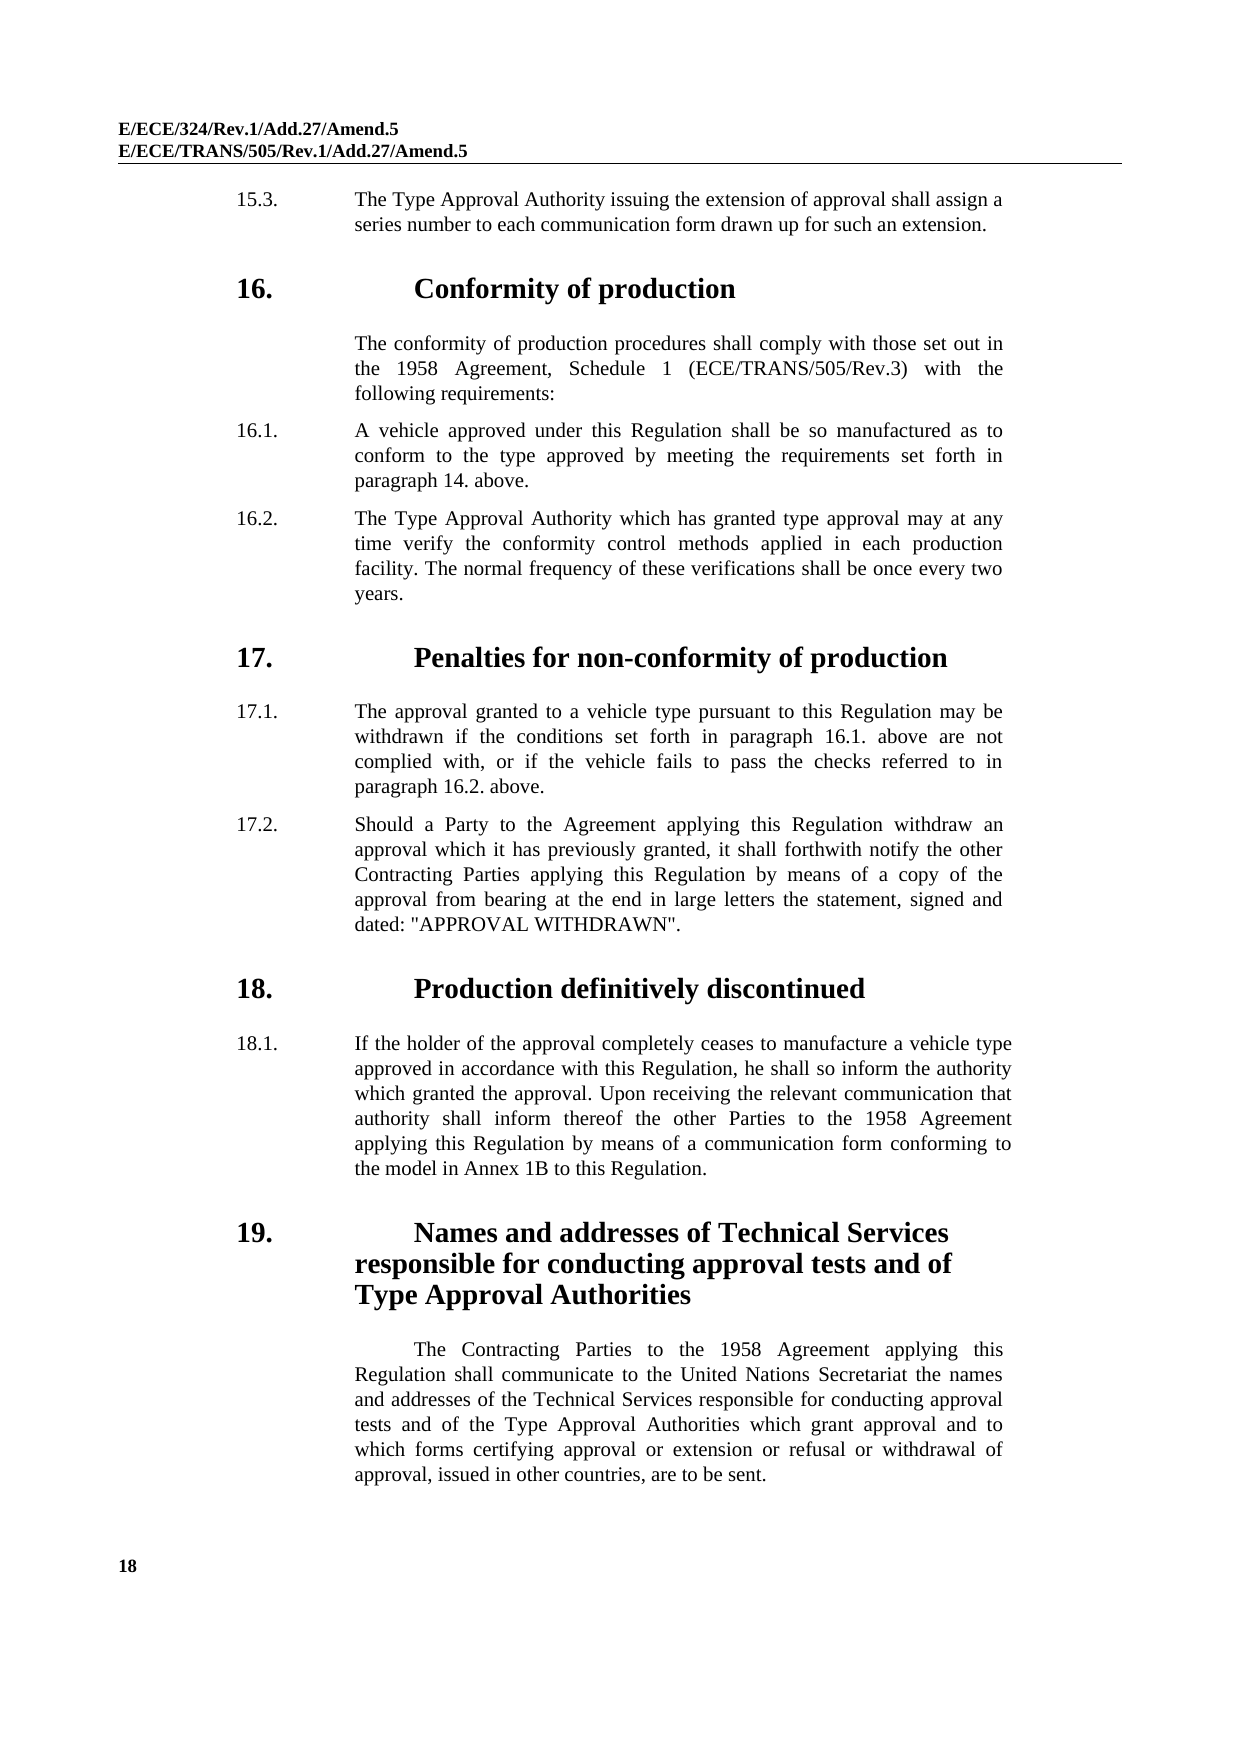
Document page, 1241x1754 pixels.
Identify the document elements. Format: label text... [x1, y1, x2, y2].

text The conformity of production procedures shall comply with those set out in the 1958 Agreement, Schedule 1 (ECE/TRANS/505/Rev.3) with the following requirements: [236, 330, 1004, 405]
text The Contracting Parties to the 1958 Agreement applying this Regulation shall communicate to the United Nations Secretariat the names and addresses of the Technical Services responsible for conducting approval tests and of the Type Approval Authorities which grant approval and to which forms certifying approval or extension or refusal or withdrawal of approval, issued in other countries, are to be sent. [236, 1336, 1004, 1486]
text 15.3. The Type Approval Authority issuing the extension of approval shall assign a series number to each communication form drawn up for such an extension. [236, 186, 1004, 236]
text 16.1. A vehicle approved under this Regulation shall be so manufactured as to conform to the type approved by meeting the requirements set forth in paragraph 14. above. [236, 417, 1004, 492]
text 18. Production definitively discontinued [236, 973, 1004, 1005]
text 17.2. Should a Party to the Agreement applying this Regulation withdraw an approval which it has previously granted, it shall forthwith notify the other Contracting Parties applying this Regulation by means of a copy of the approval from bearing at the end in large letters the statement, signed and dated: "APPROVAL WITHDRAWN". [236, 811, 1004, 936]
text 19. Names and addresses of Technical Services responsible for conducting approval tests and of Type Approval Authorities [236, 1217, 1004, 1311]
text 18.1. If the holder of the approval completely ceases to manufacture a vehicle type approved in accordance with this Regulation, he shall so inform the authority which granted the approval. Upon receiving the relevant communication that authority shall inform thereof the other Parties to the 1958 Agreement applying this Regulation by means of a communication form conforming to the model in Annex 1B to this Regulation. [236, 1030, 1013, 1180]
text 17.1. The approval granted to a vehicle type pursuant to this Regulation may be withdrawn if the conditions set forth in paragraph 16.1. above are not complied with, or if the vehicle fails to pass the checks referred to in paragraph 16.2. above. [236, 698, 1004, 798]
text 17. Penalties for non-conformity of production [236, 642, 1004, 673]
text 16.2. The Type Approval Authority which has granted type approval may at any time verify the conformity control methods applied in each production facility. The normal frequency of these verifications shall be once every two years. [236, 505, 1004, 605]
text 16. Conformity of production [236, 273, 1004, 305]
